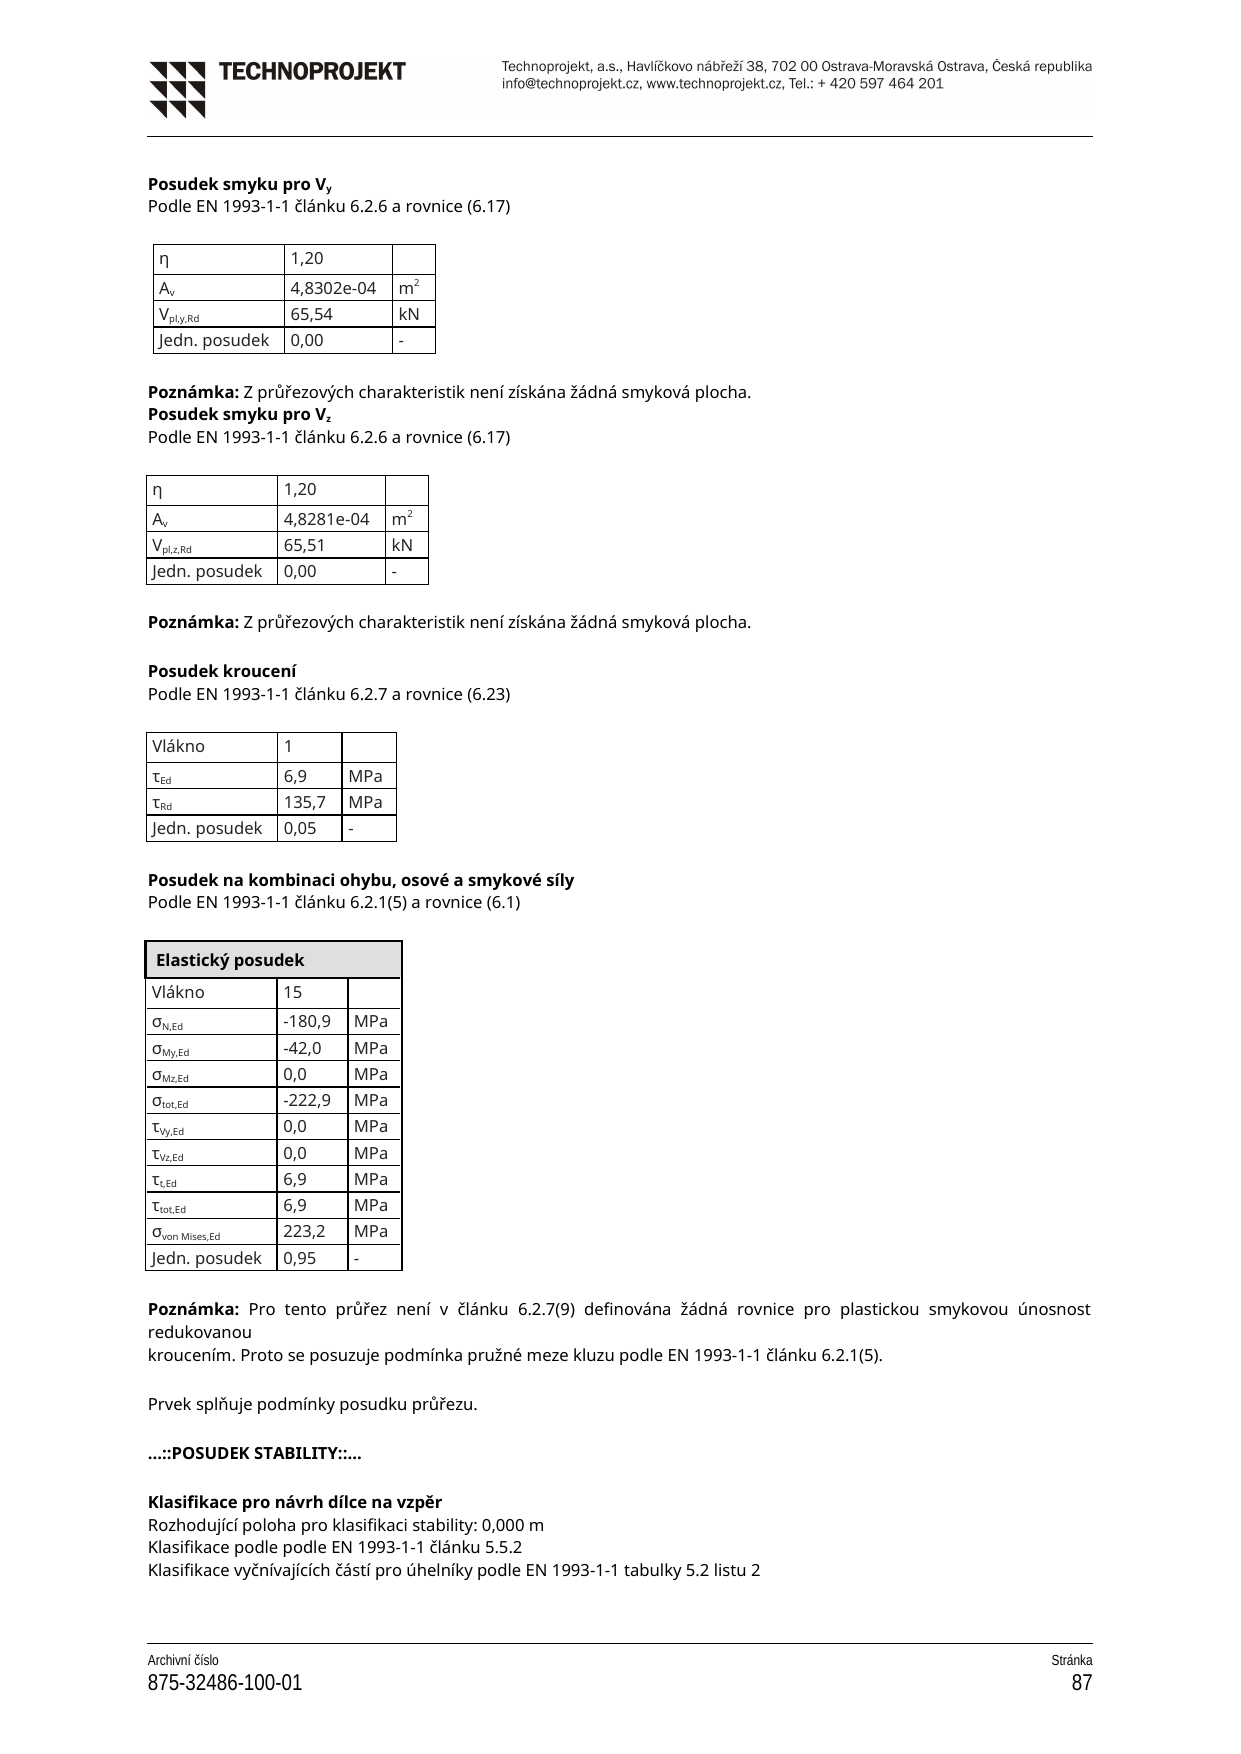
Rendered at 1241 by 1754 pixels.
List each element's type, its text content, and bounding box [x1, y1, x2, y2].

text Posudek kroucení [148, 660, 1093, 683]
text Posudek na kombinaci ohybu, osové a smykové síly [148, 868, 1093, 891]
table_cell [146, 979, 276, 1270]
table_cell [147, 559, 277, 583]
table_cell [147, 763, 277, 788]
picture [148, 59, 1092, 120]
text kroucením. Proto se posuzuje podmínka pružné meze kluzu podle EN 1993-1-1 článku 6.2.1(5). [148, 1343, 1093, 1366]
text Podle EN 1993-1-1 článku 6.2.1(5) a rovnice (6.1) [148, 891, 1093, 913]
text Klasifikace pro návrh dílce na vzpěr [148, 1490, 1093, 1513]
text Podle EN 1993-1-1 článku 6.2.6 a rovnice (6.17) [148, 195, 1093, 218]
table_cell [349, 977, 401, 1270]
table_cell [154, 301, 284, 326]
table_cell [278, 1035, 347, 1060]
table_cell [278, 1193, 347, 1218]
text Poznámka: Pro tento průřez není v článku 6.2.7(9) definována žádná rovnice pro plastickou smykovou únosnost redukovanou [148, 1298, 1093, 1343]
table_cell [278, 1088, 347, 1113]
text ...::POSUDEK STABILITY::... [148, 1441, 1093, 1464]
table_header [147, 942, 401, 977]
text Posudek smyku pro Vz [148, 403, 1093, 426]
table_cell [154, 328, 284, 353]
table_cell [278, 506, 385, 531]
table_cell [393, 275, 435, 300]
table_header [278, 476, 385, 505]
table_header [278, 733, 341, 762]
text Poznámka: Z průřezových charakteristik není získána žádná smyková plocha. [148, 611, 1093, 634]
text Prvek splňuje podmínky posudku průřezu. [148, 1392, 1093, 1415]
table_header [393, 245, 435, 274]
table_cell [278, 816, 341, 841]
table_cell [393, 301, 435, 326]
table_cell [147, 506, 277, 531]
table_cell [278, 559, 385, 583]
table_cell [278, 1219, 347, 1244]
text Podle EN 1993-1-1 článku 6.2.6 a rovnice (6.17) [148, 426, 1093, 448]
text Rozhodující poloha pro klasifikaci stability: 0,000 m [148, 1513, 1093, 1536]
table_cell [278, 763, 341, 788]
text Posudek smyku pro Vy [148, 172, 1093, 195]
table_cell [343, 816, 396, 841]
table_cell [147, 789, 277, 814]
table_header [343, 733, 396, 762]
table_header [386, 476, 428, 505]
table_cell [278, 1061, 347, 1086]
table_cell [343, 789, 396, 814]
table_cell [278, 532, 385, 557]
text Podle EN 1993-1-1 článku 6.2.7 a rovnice (6.23) [148, 683, 1093, 706]
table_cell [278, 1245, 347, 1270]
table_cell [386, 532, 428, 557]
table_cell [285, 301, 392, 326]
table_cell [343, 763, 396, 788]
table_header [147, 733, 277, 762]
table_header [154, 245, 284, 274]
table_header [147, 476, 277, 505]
text Klasifikace podle podle EN 1993-1-1 článku 5.5.2 [148, 1536, 1093, 1558]
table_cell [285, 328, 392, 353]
text Klasifikace vyčnívajících částí pro úhelníky podle EN 1993-1-1 tabulky 5.2 listu 2 [148, 1558, 1093, 1581]
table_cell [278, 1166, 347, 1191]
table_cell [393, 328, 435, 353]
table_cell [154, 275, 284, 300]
text Poznámka: Z průřezových charakteristik není získána žádná smyková plocha. [148, 380, 1093, 403]
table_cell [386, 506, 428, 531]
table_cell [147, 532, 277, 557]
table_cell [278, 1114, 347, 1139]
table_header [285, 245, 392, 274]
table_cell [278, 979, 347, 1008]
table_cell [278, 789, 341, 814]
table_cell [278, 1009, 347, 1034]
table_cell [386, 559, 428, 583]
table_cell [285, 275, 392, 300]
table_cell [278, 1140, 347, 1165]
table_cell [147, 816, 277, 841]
